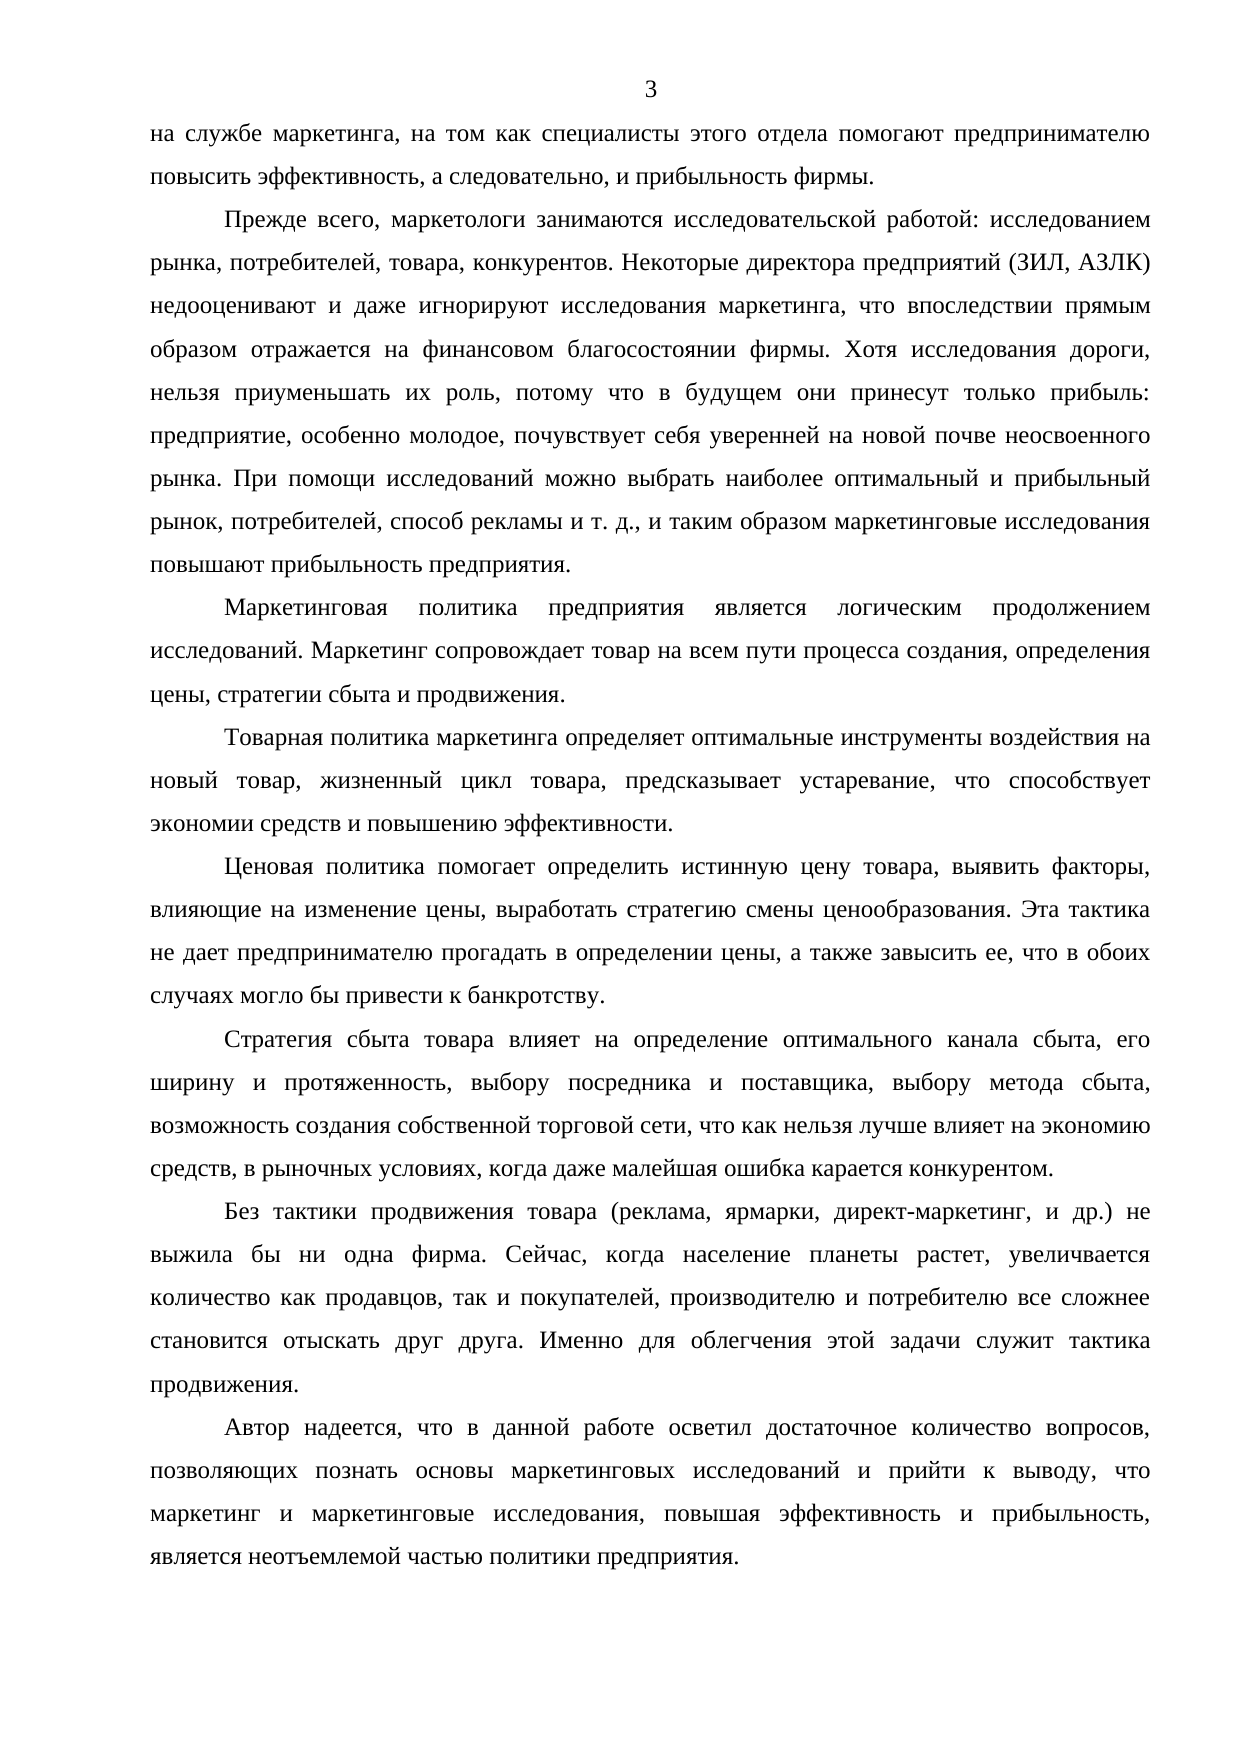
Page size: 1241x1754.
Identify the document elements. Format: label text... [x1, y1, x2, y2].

text Автор надеется, что в данной работе осветил достаточное количество вопросов, позволяющих познать основы маркетинговых исследований и прийти к выводу, что маркетинг и маркетинговые исследования, повышая эффективность и прибыльность, является неотъемлемой частью политики предприятия. [150, 1412, 1152, 1570]
text Прежде всего, маркетологи занимаются исследовательской работой: исследованием рынка, потребителей, товара, конкурентов. Некоторые директора предприятий (ЗИЛ, АЗЛК) недооценивают и даже игнорируют исследования маркетинга, что впоследствии прямым образом отражается на финансовом благосостоянии фирмы. Хотя исследования дороги, нельзя приуменьшать их роль, потому что в будущем они принесут только прибыль: предприятие, особенно молодое, почувствует себя уверенней на новой почве неосвоенного рынка. При помощи исследований можно выбрать наиболее оптимальный и прибыльный рынок, потребителей, способ рекламы и т. д., и таким образом маркетинговые исследования повышают прибыльность предприятия. [150, 204, 1152, 578]
text Товарная политика маркетинга определяет оптимальные инструменты воздействия на новый товар, жизненный цикл товара, предсказывает устаревание, что способствует экономии средств и повышению эффективности. [150, 722, 1152, 837]
text Стратегия сбыта товара влияет на определение оптимального канала сбыта, его ширину и протяженность, выбору посредника и поставщика, выбору метода сбыта, возможность создания собственной торговой сети, что как нельзя лучше влияет на экономию средств, в рыночных условиях, когда даже малейшая ошибка карается конкурентом. [150, 1024, 1152, 1182]
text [150, 118, 1152, 190]
text Без тактики продвижения товара (реклама, ярмарки, директ-маркетинг, и др.) не выжила бы ни одна фирма. Сейчас, когда население планеты растет, увеличвается количество как продавцов, так и покупателей, производителю и потребителю все сложнее становится отыскать друг друга. Именно для облегчения этой задачи служит тактика продвижения. [150, 1196, 1152, 1397]
text Маркетинговая политика предприятия является логическим продолжением исследований. Маркетинг сопровождает товар на всем пути процесса создания, определения цены, стратегии сбыта и продвижения. [150, 592, 1152, 707]
text Ценовая политика помогает определить истинную цену товара, выявить факторы, влияющие на изменение цены, выработать стратегию смены ценообразования. Эта тактика не дает предпринимателю прогадать в определении цены, а также завысить ее, что в обоих случаях могло бы привести к банкротству. [150, 851, 1152, 1009]
